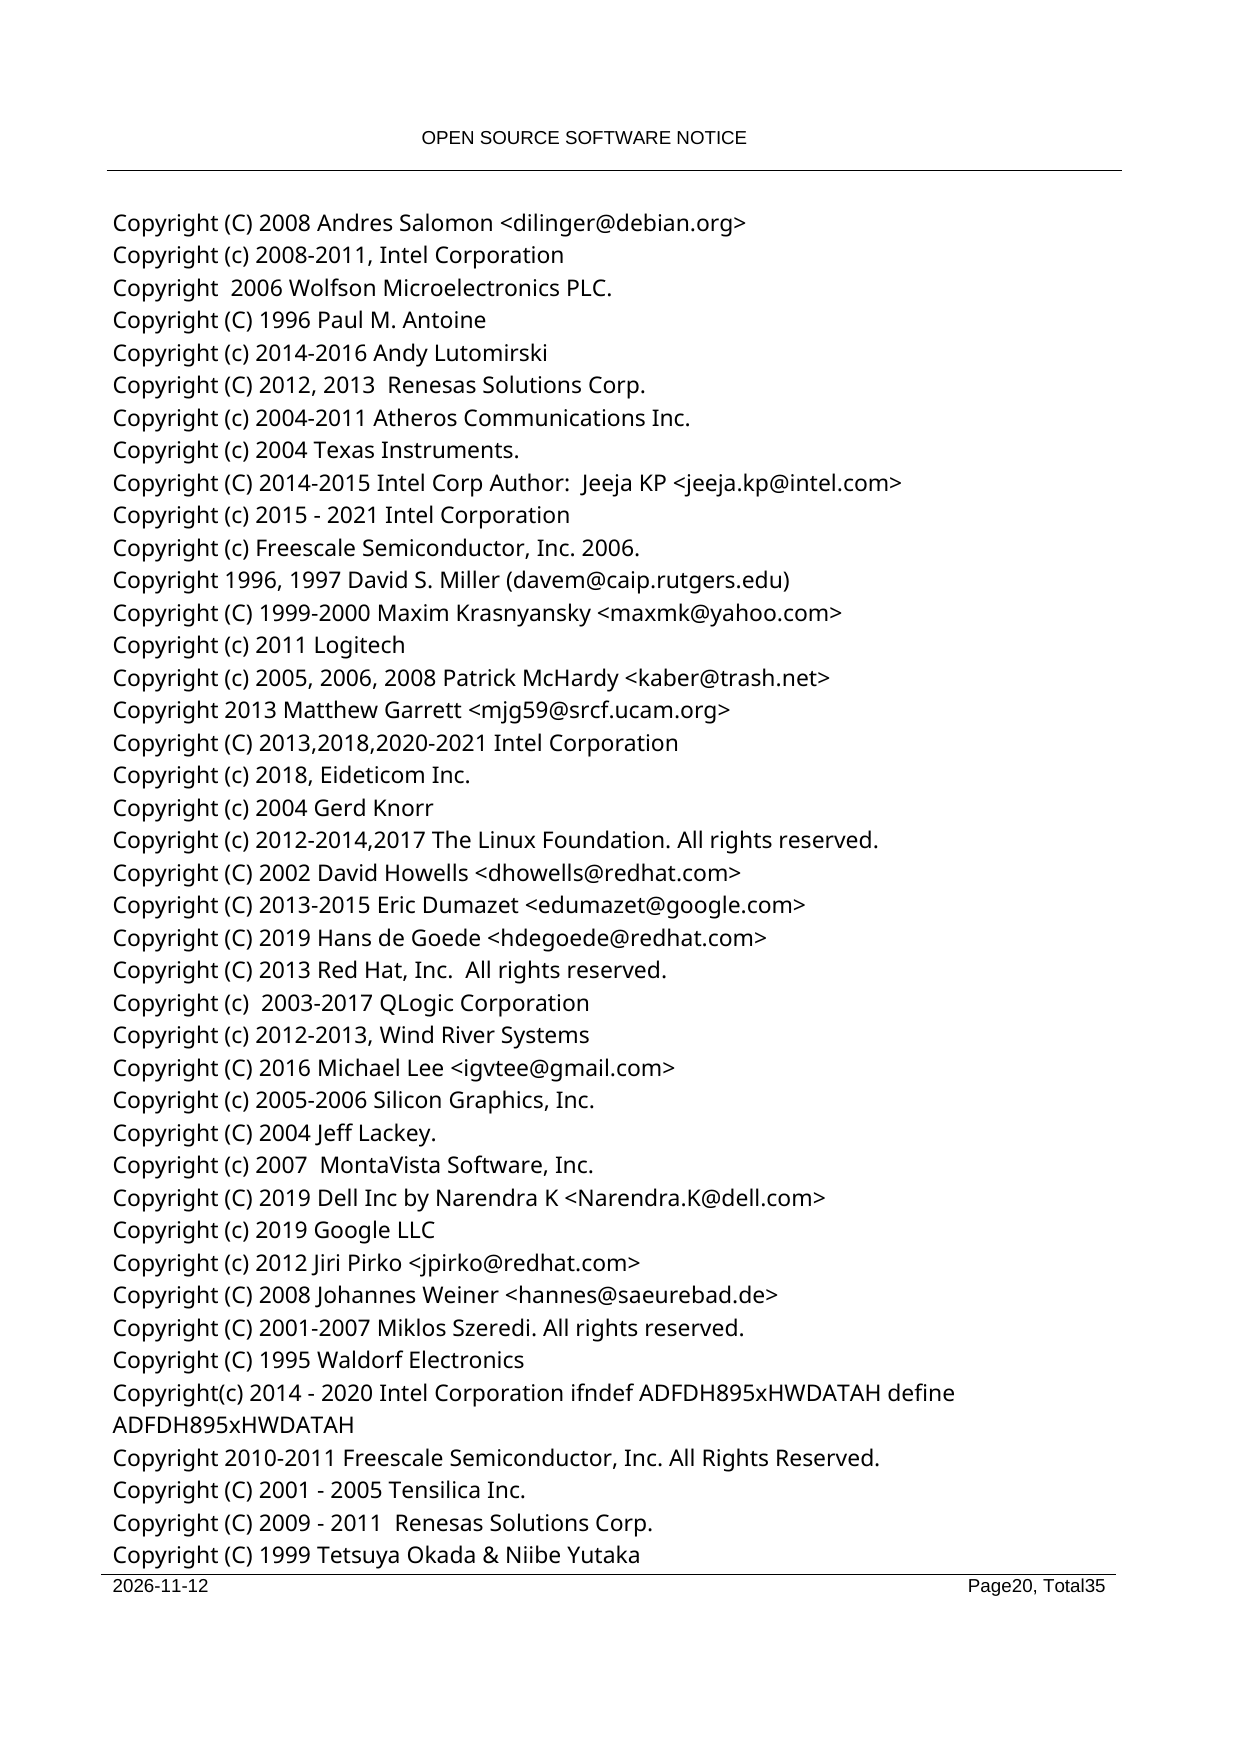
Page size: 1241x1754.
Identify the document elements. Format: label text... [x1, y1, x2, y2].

text Copyright (C) 2009 - 2011 Renesas Solutions Corp. [112, 1506, 1128, 1539]
text Copyright (c) Freescale Semiconductor, Inc. 2006. [112, 531, 1128, 564]
text Copyright (c) 2003-2017 QLogic Corporation [112, 986, 1128, 1019]
text Copyright (C) 2012, 2013 Renesas Solutions Corp. [112, 369, 1128, 401]
text Copyright (c) 2012 Jiri Pirko <jpirko@redhat.com> [112, 1246, 1128, 1279]
text Copyright (c) 2004-2011 Atheros Communications Inc. [112, 401, 1128, 434]
text Copyright (c) 2018, Eideticom Inc. [112, 759, 1128, 791]
text Copyright (C) 2013-2015 Eric Dumazet <edumazet@google.com> [112, 889, 1128, 921]
text Copyright (C) 2019 Dell Inc by Narendra K <Narendra.K@dell.com> [112, 1181, 1128, 1214]
text Copyright (c) 2012-2014,2017 The Linux Foundation. All rights reserved. [112, 824, 1128, 856]
text Copyright (C) 2019 Hans de Goede <hdegoede@redhat.com> [112, 921, 1128, 954]
text Copyright (C) 2013,2018,2020-2021 Intel Corporation [112, 726, 1128, 759]
text Copyright (C) 2001 - 2005 Tensilica Inc. [112, 1474, 1128, 1506]
text Copyright (C) 2016 Michael Lee <igvtee@gmail.com> [112, 1051, 1128, 1084]
text Copyright (c) 2014-2016 Andy Lutomirski [112, 336, 1128, 369]
text Copyright (c) 2012-2013, Wind River Systems [112, 1019, 1128, 1051]
text Copyright (c) 2011 Logitech [112, 629, 1128, 661]
text Copyright (c) 2005-2006 Silicon Graphics, Inc. [112, 1084, 1128, 1116]
text Copyright (c) 2015 - 2021 Intel Corporation [112, 499, 1128, 531]
text Copyright (C) 1995 Waldorf Electronics [112, 1344, 1128, 1376]
text Copyright (C) 2013 Red Hat, Inc. All rights reserved. [112, 954, 1128, 986]
text Copyright (c) 2005, 2006, 2008 Patrick McHardy <kaber@trash.net> [112, 661, 1128, 694]
text Copyright (C) 2008 Andres Salomon <dilinger@debian.org> [112, 206, 1128, 239]
text Copyright (C) 2001-2007 Miklos Szeredi. All rights reserved. [112, 1311, 1128, 1344]
text Copyright 1996, 1997 David S. Miller (davem@caip.rutgers.edu) [112, 564, 1128, 596]
text Copyright 2013 Matthew Garrett <mjg59@srcf.ucam.org> [112, 694, 1128, 726]
text Copyright (c) 2019 Google LLC [112, 1214, 1128, 1246]
text Copyright (C) 2002 David Howells <dhowells@redhat.com> [112, 856, 1128, 889]
text Copyright (C) 2004 Jeff Lackey. [112, 1116, 1128, 1149]
text Copyright 2006 Wolfson Microelectronics PLC. [112, 271, 1128, 304]
text Copyright(c) 2014 - 2020 Intel Corporation ifndef ADFDH895xHWDATAH define ADFDH895xHWDATAH [112, 1376, 1128, 1441]
text Copyright (c) 2008-2011, Intel Corporation [112, 239, 1128, 271]
text Copyright (C) 2008 Johannes Weiner <hannes@saeurebad.de> [112, 1279, 1128, 1311]
text Copyright (C) 1999-2000 Maxim Krasnyansky <maxmk@yahoo.com> [112, 596, 1128, 629]
text Copyright 2010-2011 Freescale Semiconductor, Inc. All Rights Reserved. [112, 1441, 1128, 1474]
text Copyright (C) 1999 Tetsuya Okada & Niibe Yutaka [112, 1539, 1128, 1571]
text Copyright (c) 2004 Texas Instruments. [112, 434, 1128, 466]
text Copyright (C) 1996 Paul M. Antoine [112, 304, 1128, 336]
text Copyright (C) 2014-2015 Intel Corp Author: Jeeja KP <jeeja.kp@intel.com> [112, 466, 1128, 499]
text Copyright (c) 2004 Gerd Knorr [112, 791, 1128, 824]
text Copyright (c) 2007 MontaVista Software, Inc. [112, 1149, 1128, 1181]
